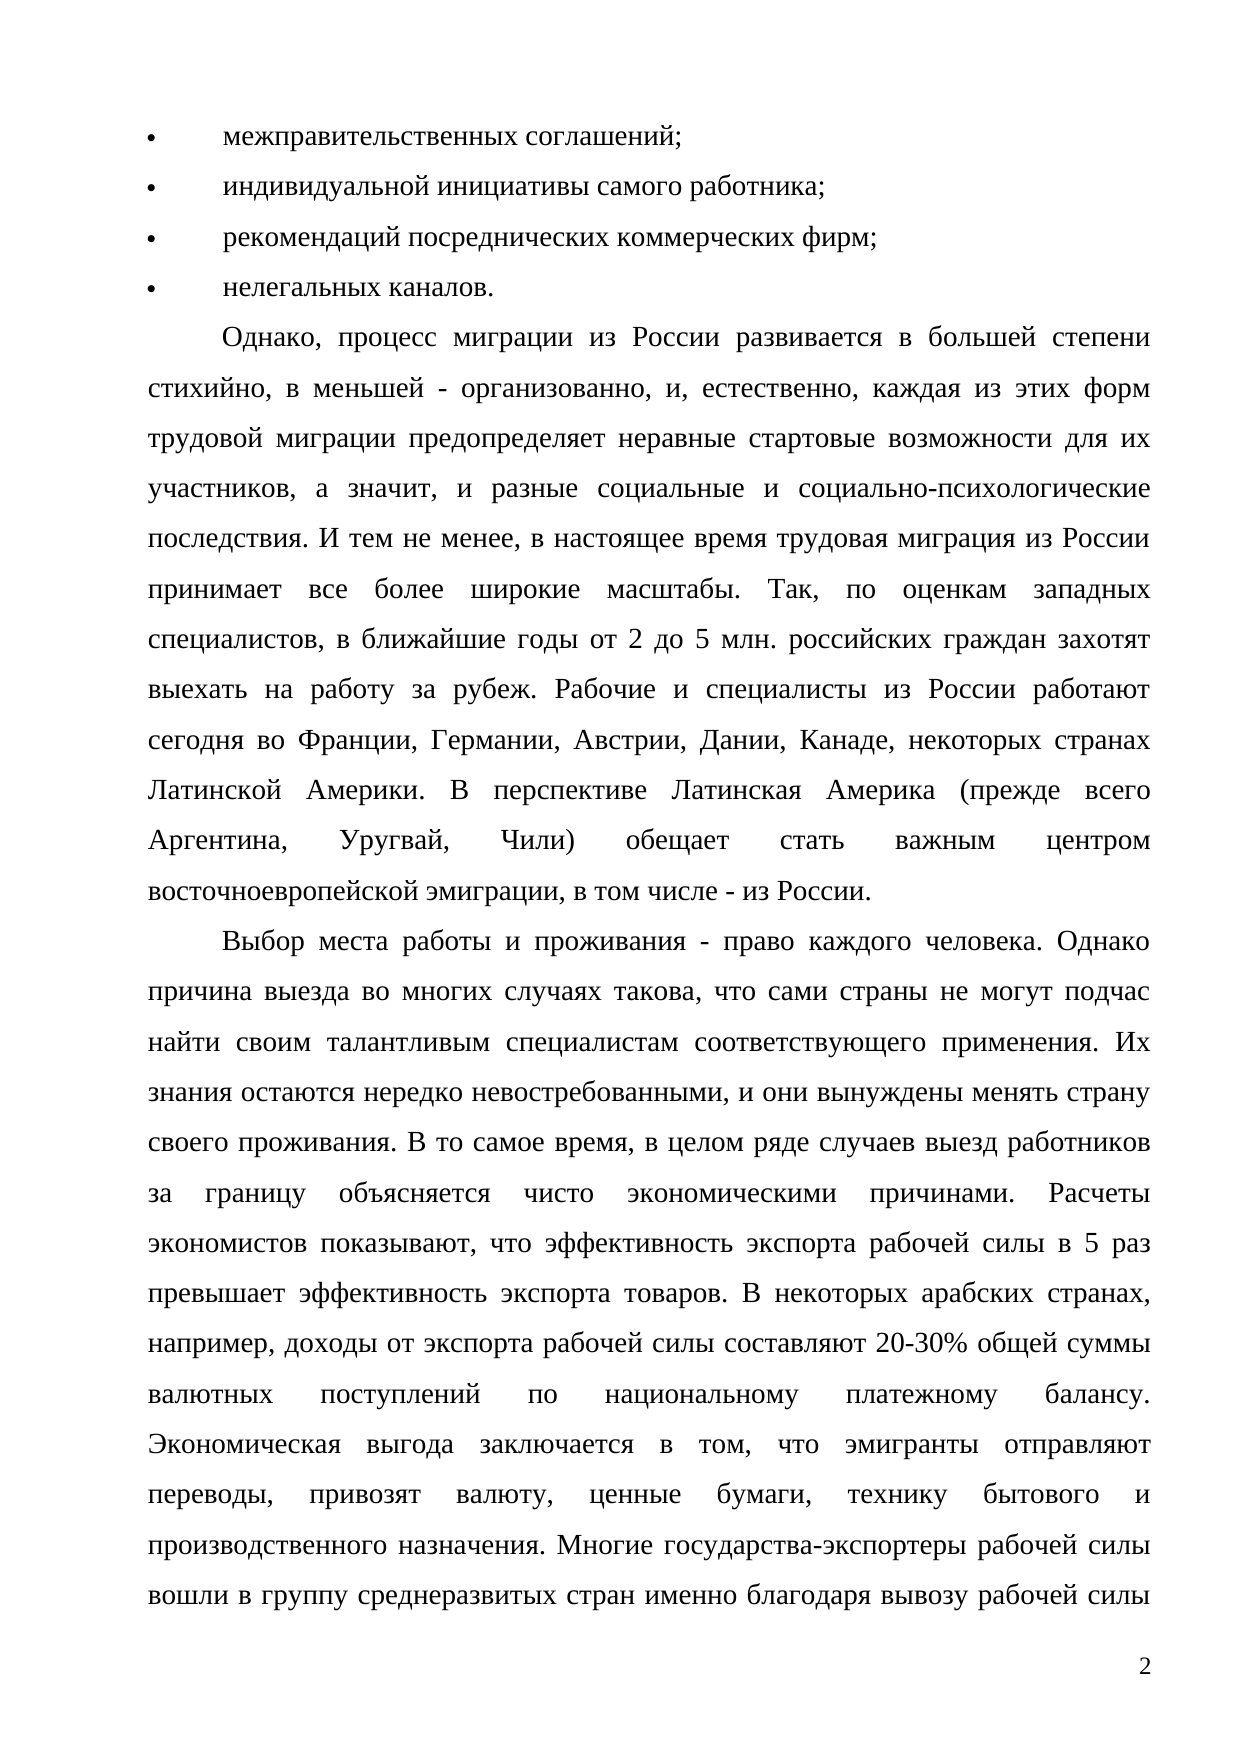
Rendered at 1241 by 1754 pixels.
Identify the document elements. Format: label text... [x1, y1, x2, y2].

list межправительственных соглашений; [148, 118, 1152, 152]
list нелегальных каналов. [148, 269, 1152, 303]
text Однако, процесс миграции из России развивается в большей степени стихийно, в меньшей - организованно, и, естественно, каждая из этих форм трудовой миграции предопределяет неравные стартовые возможности для их участников, а значит, и разные социальные и социально-психологические последствия. И тем не менее, в настоящее время трудовая миграция из России принимает все более широкие масштабы. Так, по оценкам западных специалистов, в ближайшие годы от 2 до 5 млн. российских граждан захотят выехать на работу за рубеж. Рабочие и специалисты из России работают сегодня во Франции, Германии, Австрии, Дании, Канаде, некоторых странах Латинской Америки. В перспективе Латинская Америка (прежде всего Аргентина, Уругвай, Чили) обещает стать важным центром восточноевропейской эмиграции, в том числе - из России. [148, 319, 1152, 906]
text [148, 923, 1152, 1611]
list индивидуальной инициативы самого работника; [148, 168, 1152, 202]
list рекомендаций посреднических коммерческих фирм; [148, 219, 1152, 252]
